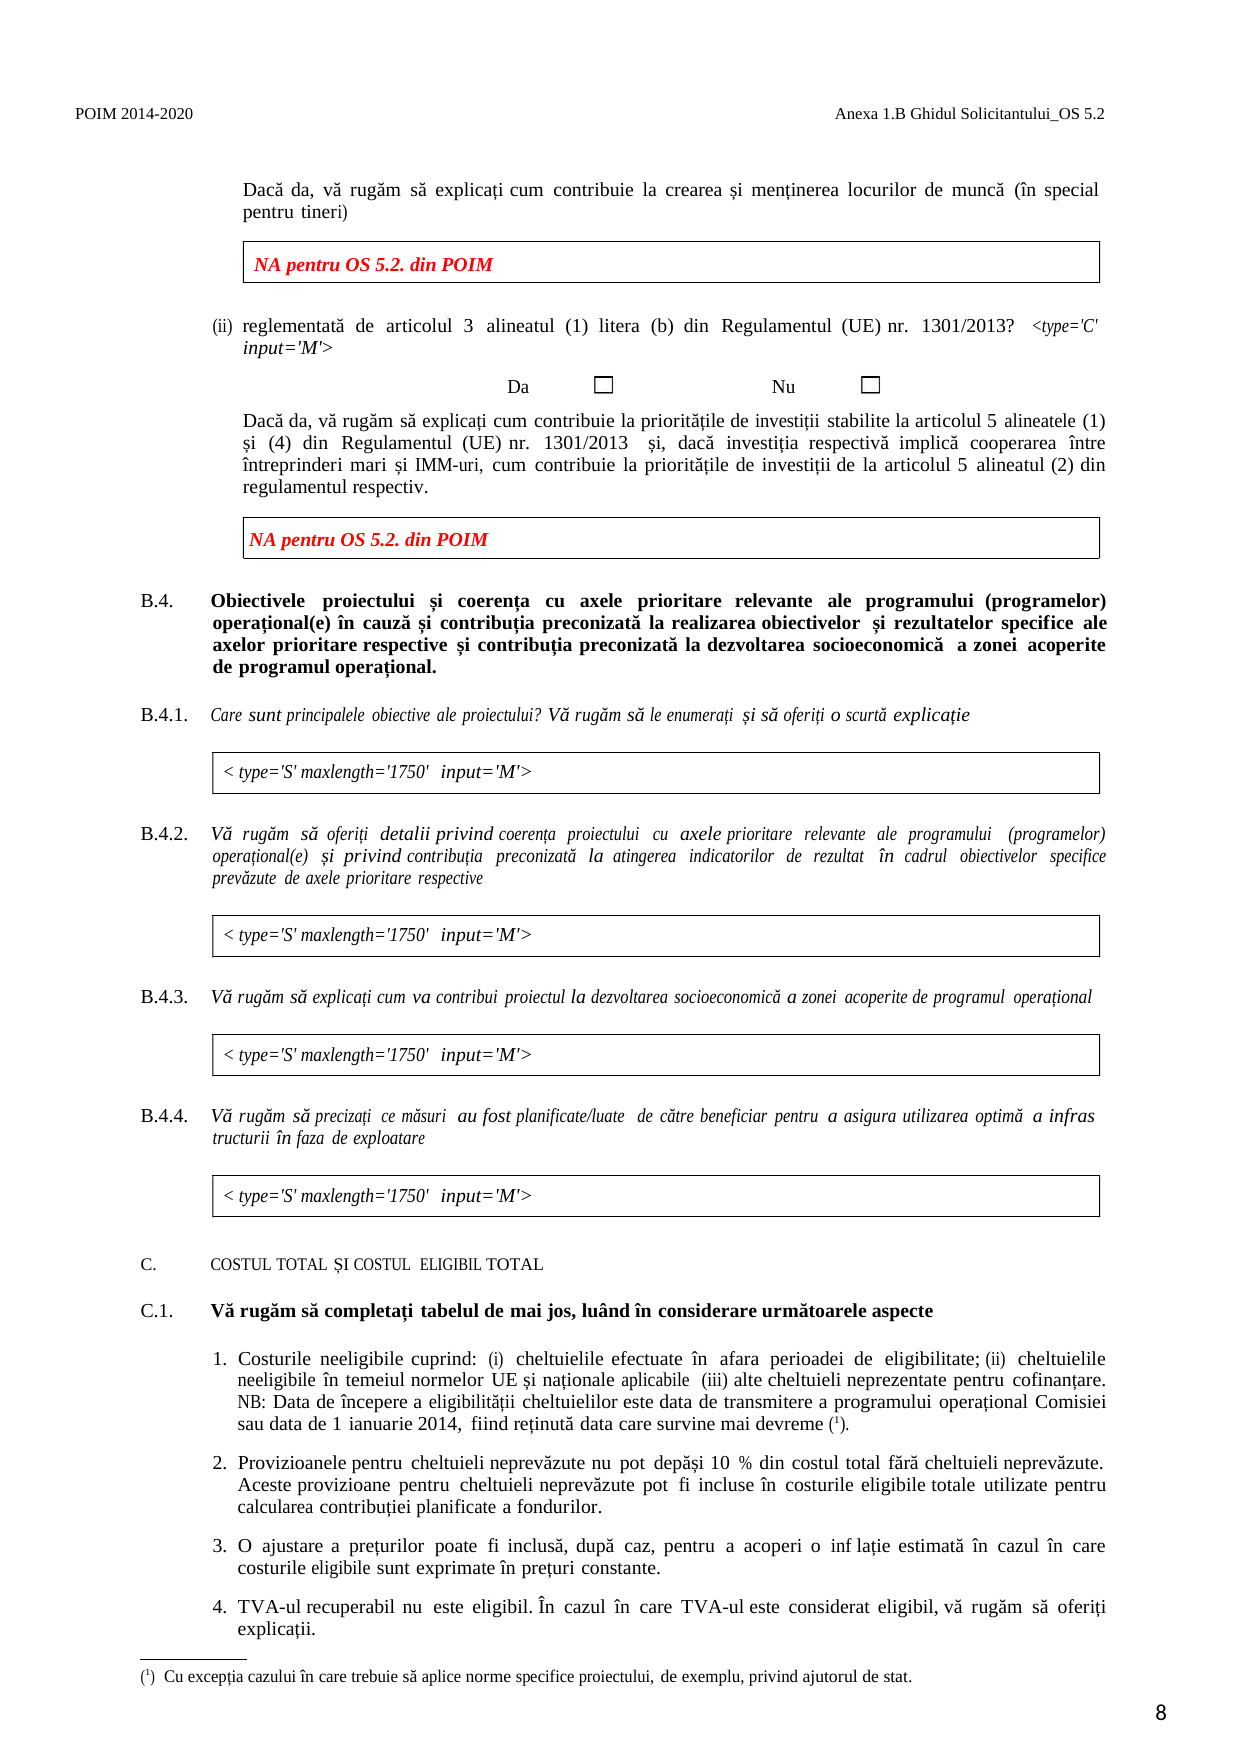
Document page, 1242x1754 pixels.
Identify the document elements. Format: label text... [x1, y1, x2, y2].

text 3. O ajustare a prețurilor poate fi inclusă, după caz, pentru a acoperi o inf lație estimată în cazul în care costurile eligibile sunt exprimate în prețuri constante. [212, 1535, 1107, 1579]
text < type='S' maxlength='1750' input='M'> [222, 761, 1169, 783]
text (ii) reglementată de articolul 3 alineatul (1) litera (b) din Regulamentul (UE) nr. 1301/2013? <type='C' input='M'> [212, 315, 1107, 359]
text B.4.2. Vă rugăm să oferiți detalii privind coerența proiectului cu axele prioritare relevante ale programului (programelor) operațional(e) și privind contribuția preconizată la atingerea indicatorilor de rezultat în cadrul obiectivelor specifice prevăzute de axele prioritare respective [140, 823, 1107, 889]
text B.4.1. Care sunt principalele obiective ale proiectului? Vă rugăm să le enumerați și să oferiți o scurtă explicație [140, 703, 1169, 726]
text B.4.4. Vă rugăm să precizați ce măsuri au fost planificate/luate de către beneficiar pentru a asigura utilizarea optimă a infras­ [140, 1104, 1169, 1127]
picture [593, 375, 614, 394]
text B.4. Obiectivele proiectului și coerența cu axele prioritare relevante ale programului (programelor) operațional(e) în cauză și contribuția preconizată la realizarea obiectivelor și rezultatelor specifice ale axelor prioritare respective și contribuția preconizată la dezvoltarea socioeconomică a zonei acoperite de programul operațional. [140, 590, 1107, 678]
text < type='S' maxlength='1750' input='M'> [222, 1042, 1169, 1065]
text tructurii în faza de exploatare [212, 1127, 1169, 1149]
text (1) Cu excepția cazului în care trebuie să aplice norme specifice proiectului, de exemplu, privind ajutorul de stat. [140, 1666, 1169, 1686]
text C.1. Vă rugăm să completați tabelul de mai jos, luând în considerare următoarele aspecte [140, 1299, 1169, 1322]
text B.4.3. Vă rugăm să explicați cum va contribui proiectul la dezvoltarea socioeconomică a zonei acoperite de programul operațional [140, 985, 1169, 1008]
text Da Nu [507, 375, 1169, 398]
text C. COSTUL TOTAL ȘI COSTUL ELIGIBIL TOTAL [140, 1254, 1169, 1274]
text Dacă da, vă rugăm să explicați cum contribuie la crearea și menținerea locurilor de muncă (în special pentru tineri) [243, 179, 1107, 223]
text NA pentru OS 5.2. din POIM [140, 253, 1169, 276]
text < type='S' maxlength='1750' input='M'> [222, 1184, 1169, 1206]
text NA pentru OS 5.2. din POIM [140, 528, 1169, 551]
text 4. TVA-ul recuperabil nu este eligibil. În cazul în care TVA-ul este considerat eligibil, vă rugăm să oferiți explicații. [212, 1596, 1107, 1640]
text 1. Costurile neeligibile cuprind: (i) cheltuielile efectuate în afara perioadei de eligibilitate; (ii) cheltuielile neeligibile în temeiul normelor UE și naționale aplicabile (iii) alte cheltuieli neprezentate pentru cofinanțare. NB: Data de începere a eligibilității cheltuielilor este data de transmitere a programului operațional Comisiei sau data de 1 ianuarie 2014, fiind reținută data care survine mai devreme (1). [212, 1347, 1107, 1435]
picture [860, 375, 880, 394]
text Aceste provizioane pentru cheltuieli neprevăzute pot fi incluse în costurile eligibile totale utilizate pentru calcularea contribuției planificate a fondurilor. [237, 1474, 1107, 1518]
text 2. Provizioanele pentru cheltuieli neprevăzute nu pot depăși 10 % din costul total fără cheltuieli neprevăzute. [212, 1451, 1169, 1474]
text Dacă da, vă rugăm să explicați cum contribuie la prioritățile de investiții stabilite la articolul 5 alineatele (1) și (4) din Regulamentul (UE) nr. 1301/2013 și, dacă investiția respectivă implică cooperarea între întreprinderi mari și IMM-uri, cum contribuie la prioritățile de investiții de la articolul 5 alineatul (2) din regulamentul respectiv. [243, 410, 1107, 498]
text < type='S' maxlength='1750' input='M'> [222, 923, 1169, 946]
